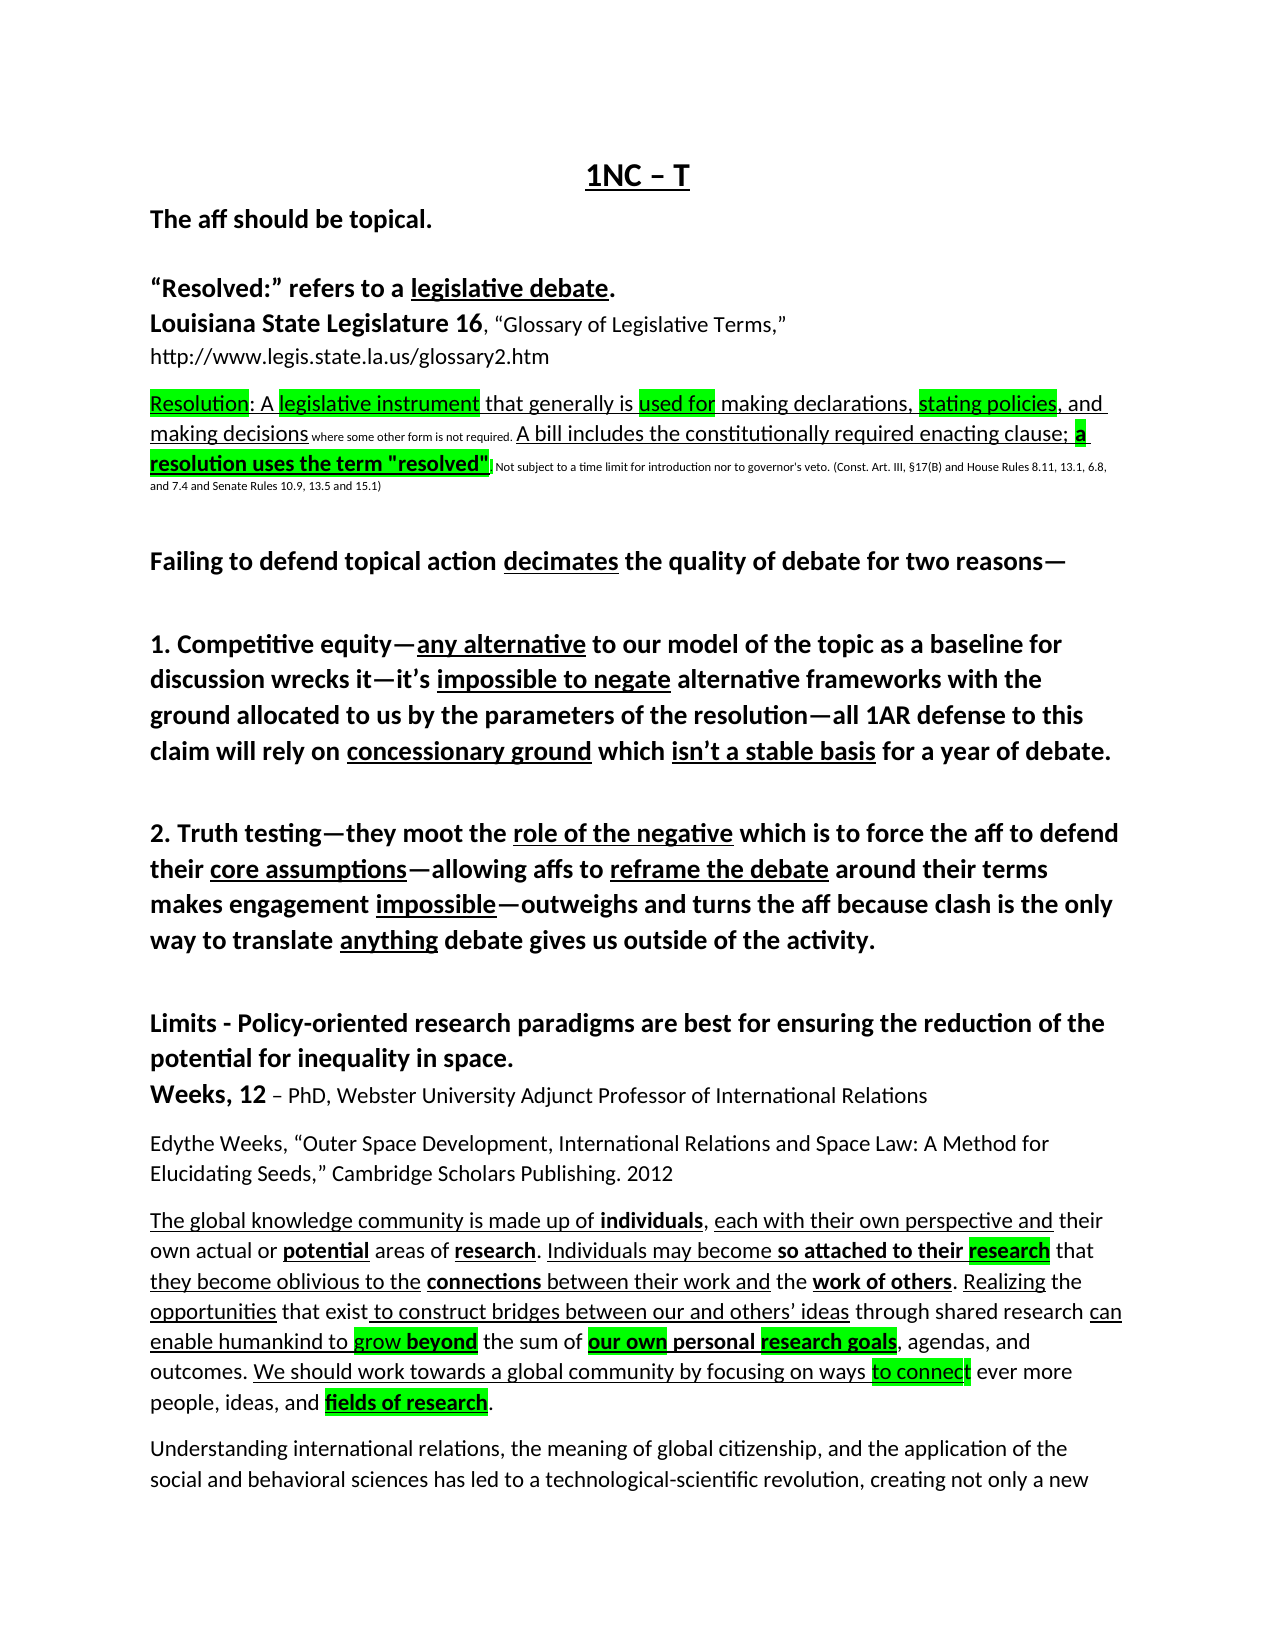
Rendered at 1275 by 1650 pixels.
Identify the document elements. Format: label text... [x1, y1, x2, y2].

text Weeks, 12 – PhD, Webster University Adjunct Professor of International Relations [150, 1077, 1125, 1110]
subtitle “Resolved:” refers to a legislative debate. [150, 271, 1125, 304]
text Edythe Weeks, “Outer Space Development, International Relations and Space Law: A Method for Elucidating Seeds,” Cambridge Scholars Publishing. 2012 [150, 1129, 1125, 1188]
text The global knowledge community is made up of individuals, each with their own perspective and their own actual or potential areas of research. Individuals may become so attached to their research that they become oblivious to the connections between their work and the work of others. Realizing the opportunities that exist to construct bridges between our and others’ ideas through shared research can enable humankind to grow beyond the sum of our own personal research goals, agendas, and outcomes. We should work towards a global community by focusing on ways to connect ever more people, ideas, and fields of research. [150, 1206, 1125, 1416]
subtitle 2. Truth testing—they moot the role of the negative which is to force the aff to defend their core assumptions—allowing affs to reframe the debate around their terms makes engagement impossible—outweighs and turns the aff because clash is the only way to translate anything debate gives us outside of the activity. [150, 816, 1125, 956]
subtitle 1. Competitive equity—any alternative to our model of the topic as a baseline for discussion wrecks it—it’s impossible to negate alternative frameworks with the ground allocated to us by the parameters of the resolution—all 1AR defense to this claim will rely on concessionary ground which isn’t a stable basis for a year of debate. [150, 627, 1125, 767]
text Resolution: A legislative instrument that generally is used for making declarations, stating policies, and making decisions where some other form is not required. A bill includes the constitutionally required enacting clause; a resolution uses the term "resolved". Not subject to a time limit for introduction nor to governor's veto. (Const. Art. III, §17(B) and House Rules 8.11, 13.1, 6.8, and 7.4 and Senate Rules 10.9, 13.5 and 15.1) [150, 389, 1125, 494]
subtitle Failing to defend topical action decimates the quality of debate for two reasons— [150, 544, 1125, 578]
subtitle Limits - Policy-oriented research paradigms are best for ensuring the reduction of the potential for inequality in space. [150, 1006, 1125, 1074]
text Louisiana State Legislature 16, “Glossary of Legislative Terms,” http://www.legis.state.la.us/glossary2.htm [150, 307, 1125, 370]
subtitle The aff should be topical. [150, 202, 1125, 235]
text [150, 1434, 1125, 1493]
subtitle 1NC – T [150, 154, 1125, 195]
